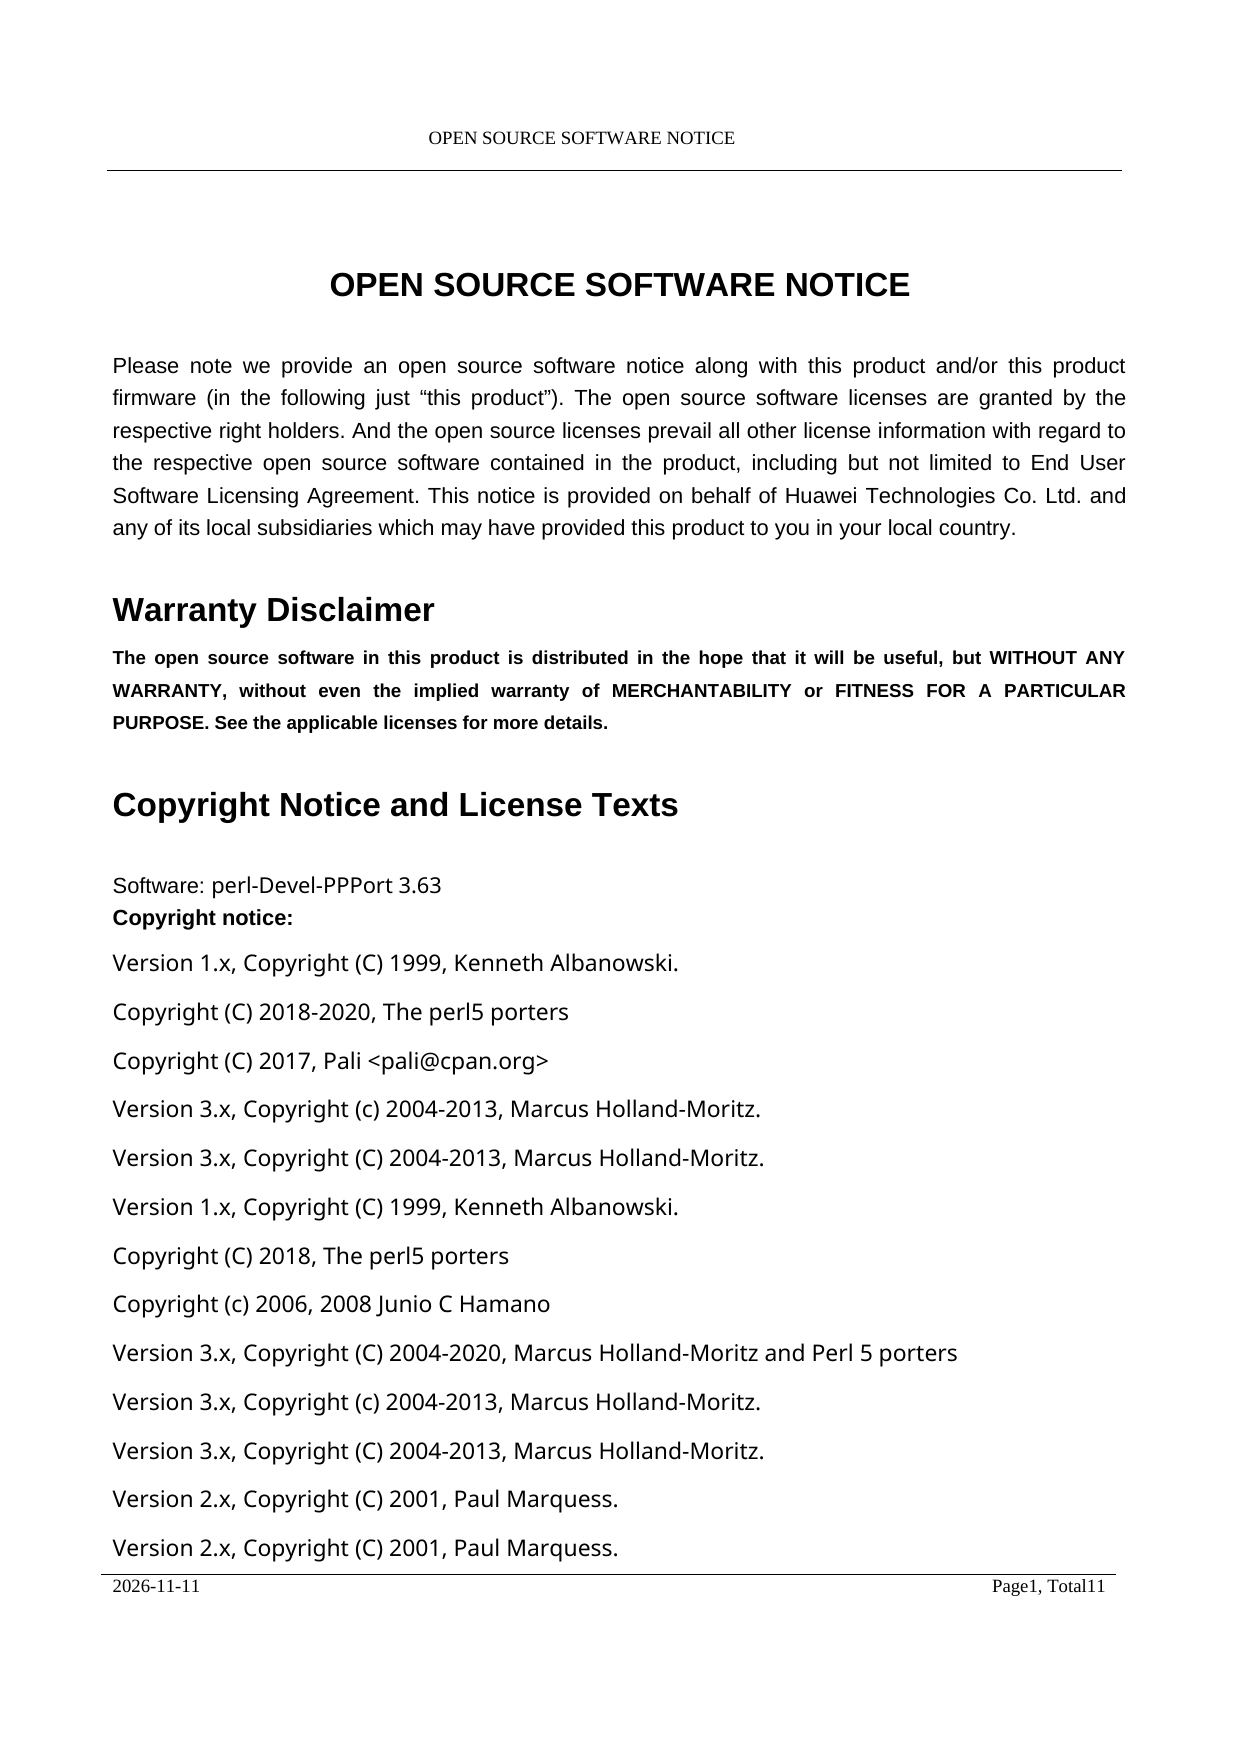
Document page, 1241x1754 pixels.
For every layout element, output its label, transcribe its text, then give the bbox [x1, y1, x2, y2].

text Copyright notice: [112, 901, 1128, 934]
text Software: perl-Devel-PPPort 3.63 [112, 869, 1128, 901]
text The open source software in this product is distributed in the hope that it will be useful, but WITHOUT ANY WARRANTY, without even the implied warranty of MERCHANTABILITY or FITNESS FOR A PARTICULAR PURPOSE. See the applicable licenses for more details. [112, 641, 1128, 739]
text Copyright Notice and License Texts [112, 771, 1128, 836]
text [112, 947, 1128, 1564]
text Warranty Disclaimer [112, 576, 1128, 641]
text OPEN SOURCE SOFTWARE NOTICE [112, 251, 1128, 316]
text Please note we provide an open source software notice along with this product and/or this product firmware (in the following just “this product”). The open source software licenses are granted by the respective right holders. And the open source licenses prevail all other license information with regard to the respective open source software contained in the product, including but not limited to End User Software Licensing Agreement. This notice is provided on behalf of Huawei Technologies Co. Ltd. and any of its local subsidiaries which may have provided this product to you in your local country. [112, 349, 1128, 544]
